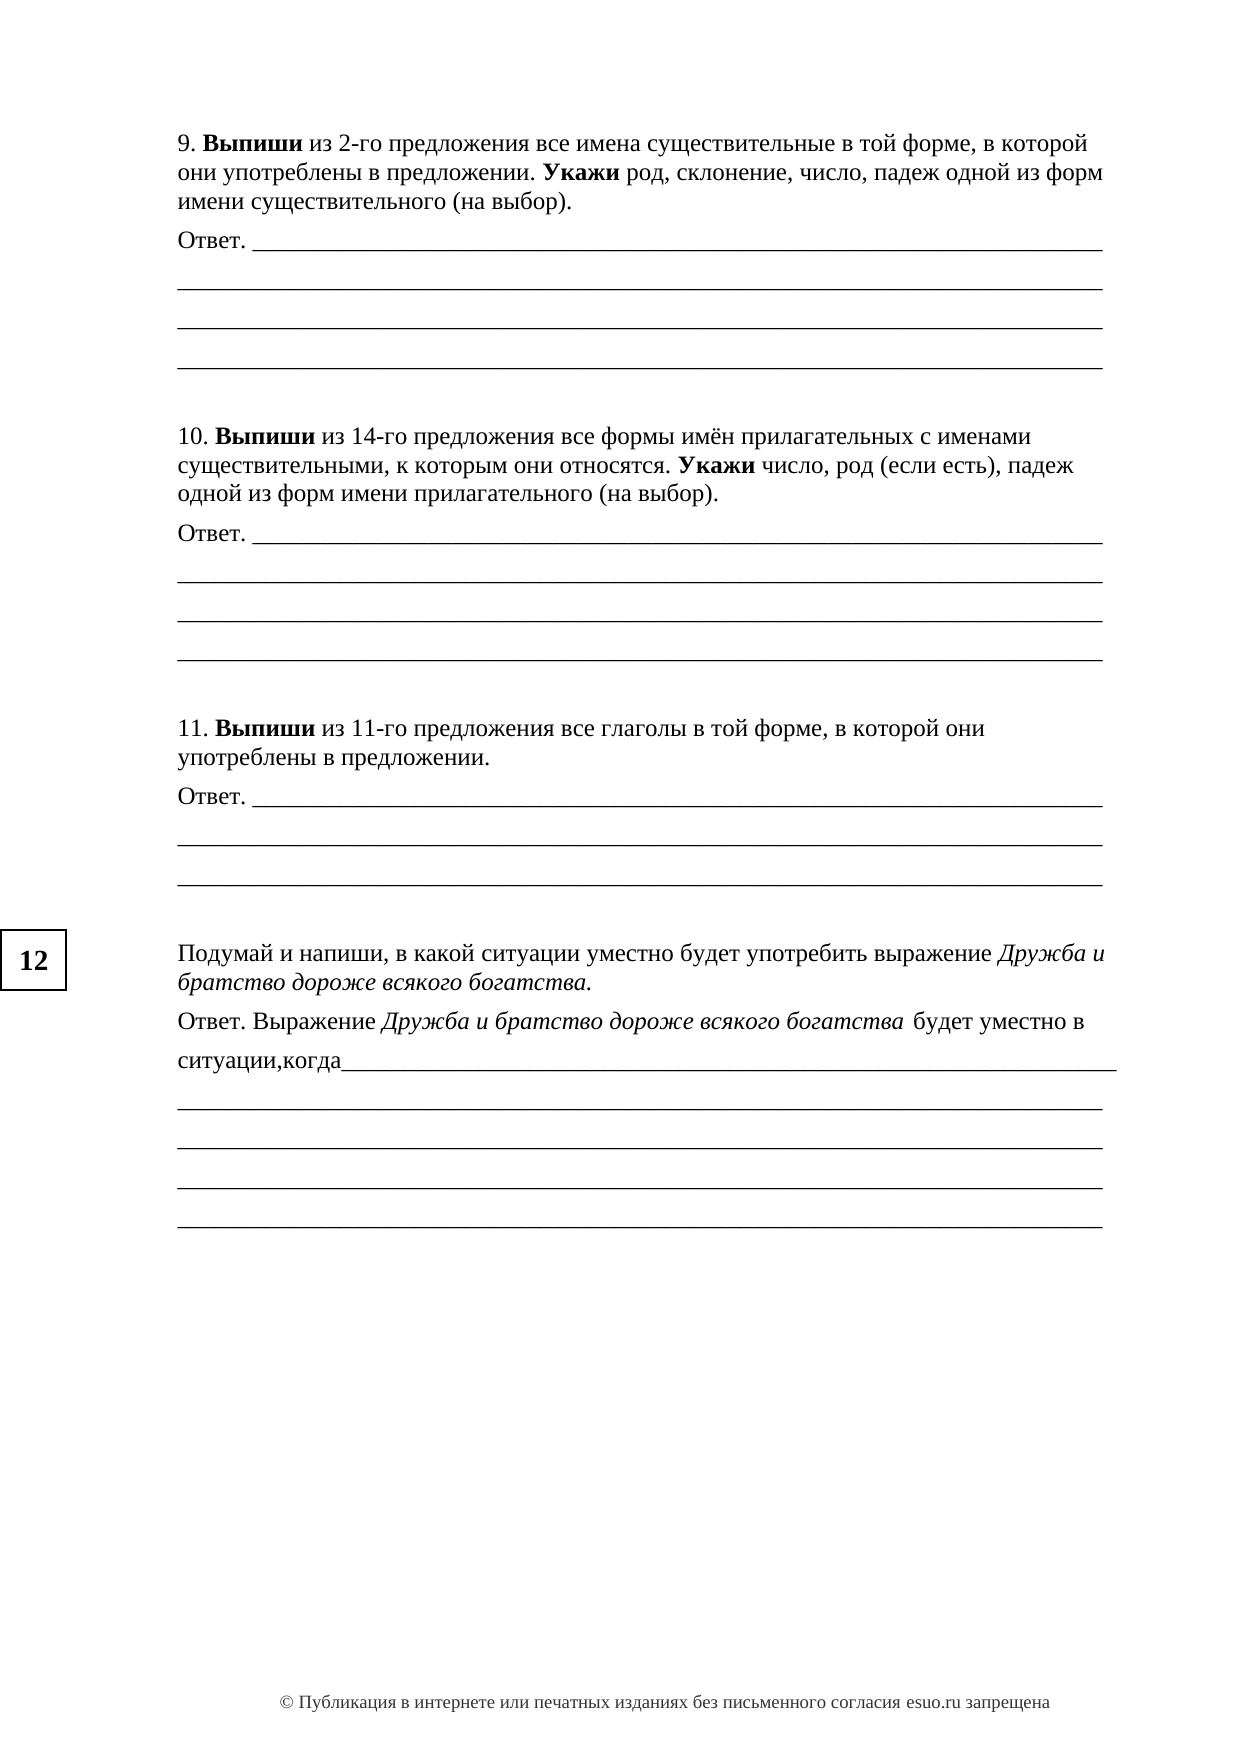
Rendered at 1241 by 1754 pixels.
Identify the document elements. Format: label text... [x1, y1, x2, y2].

text __________________________________________________________________________ [177, 860, 1122, 888]
text 9. Выпиши из 2-го предложения все имена существительные в той форме, в которой они употреблены в предложении. Укажи род, склонение, число, падеж одной из форм имени существительного (на выбор). [177, 128, 1122, 215]
text __________________________________________________________________________ [177, 635, 1122, 664]
text Ответ. ____________________________________________________________________ [177, 518, 1122, 546]
text __________________________________________________________________________ [177, 1123, 1122, 1152]
text __________________________________________________________________________ [177, 1163, 1122, 1191]
text __________________________________________________________________________ [177, 821, 1122, 849]
text __________________________________________________________________________ [177, 343, 1122, 371]
text __________________________________________________________________________ [177, 1202, 1122, 1231]
text __________________________________________________________________________ [177, 596, 1122, 625]
text __________________________________________________________________________ [177, 264, 1122, 293]
text 10. Выпиши из 14-го предложения все формы имён прилагательных с именами существительными, к которым они относятся. Укажи число, род (если есть), падеж одной из форм имени прилагательного (на выбор). [177, 421, 1122, 507]
text Подумай и напиши, в какой ситуации уместно будет употребить выражение Дружба и братство дороже всякого богатства. [177, 938, 1122, 996]
text Ответ. ____________________________________________________________________ [177, 225, 1122, 254]
text __________________________________________________________________________ [177, 1084, 1122, 1113]
text ситуации,когда______________________________________________________________ [177, 1045, 1122, 1074]
text __________________________________________________________________________ [177, 303, 1122, 332]
subtitle 12 [2, 937, 65, 983]
text 11. Выпиши из 11-го предложения все глаголы в той форме, в которой они употреблены в предложении. [177, 713, 1122, 771]
text __________________________________________________________________________ [177, 557, 1122, 586]
text Ответ. Выражение Дружба и братство дороже всякого богатства будет уместно в [177, 1006, 1122, 1035]
text Ответ. ____________________________________________________________________ [177, 781, 1122, 810]
